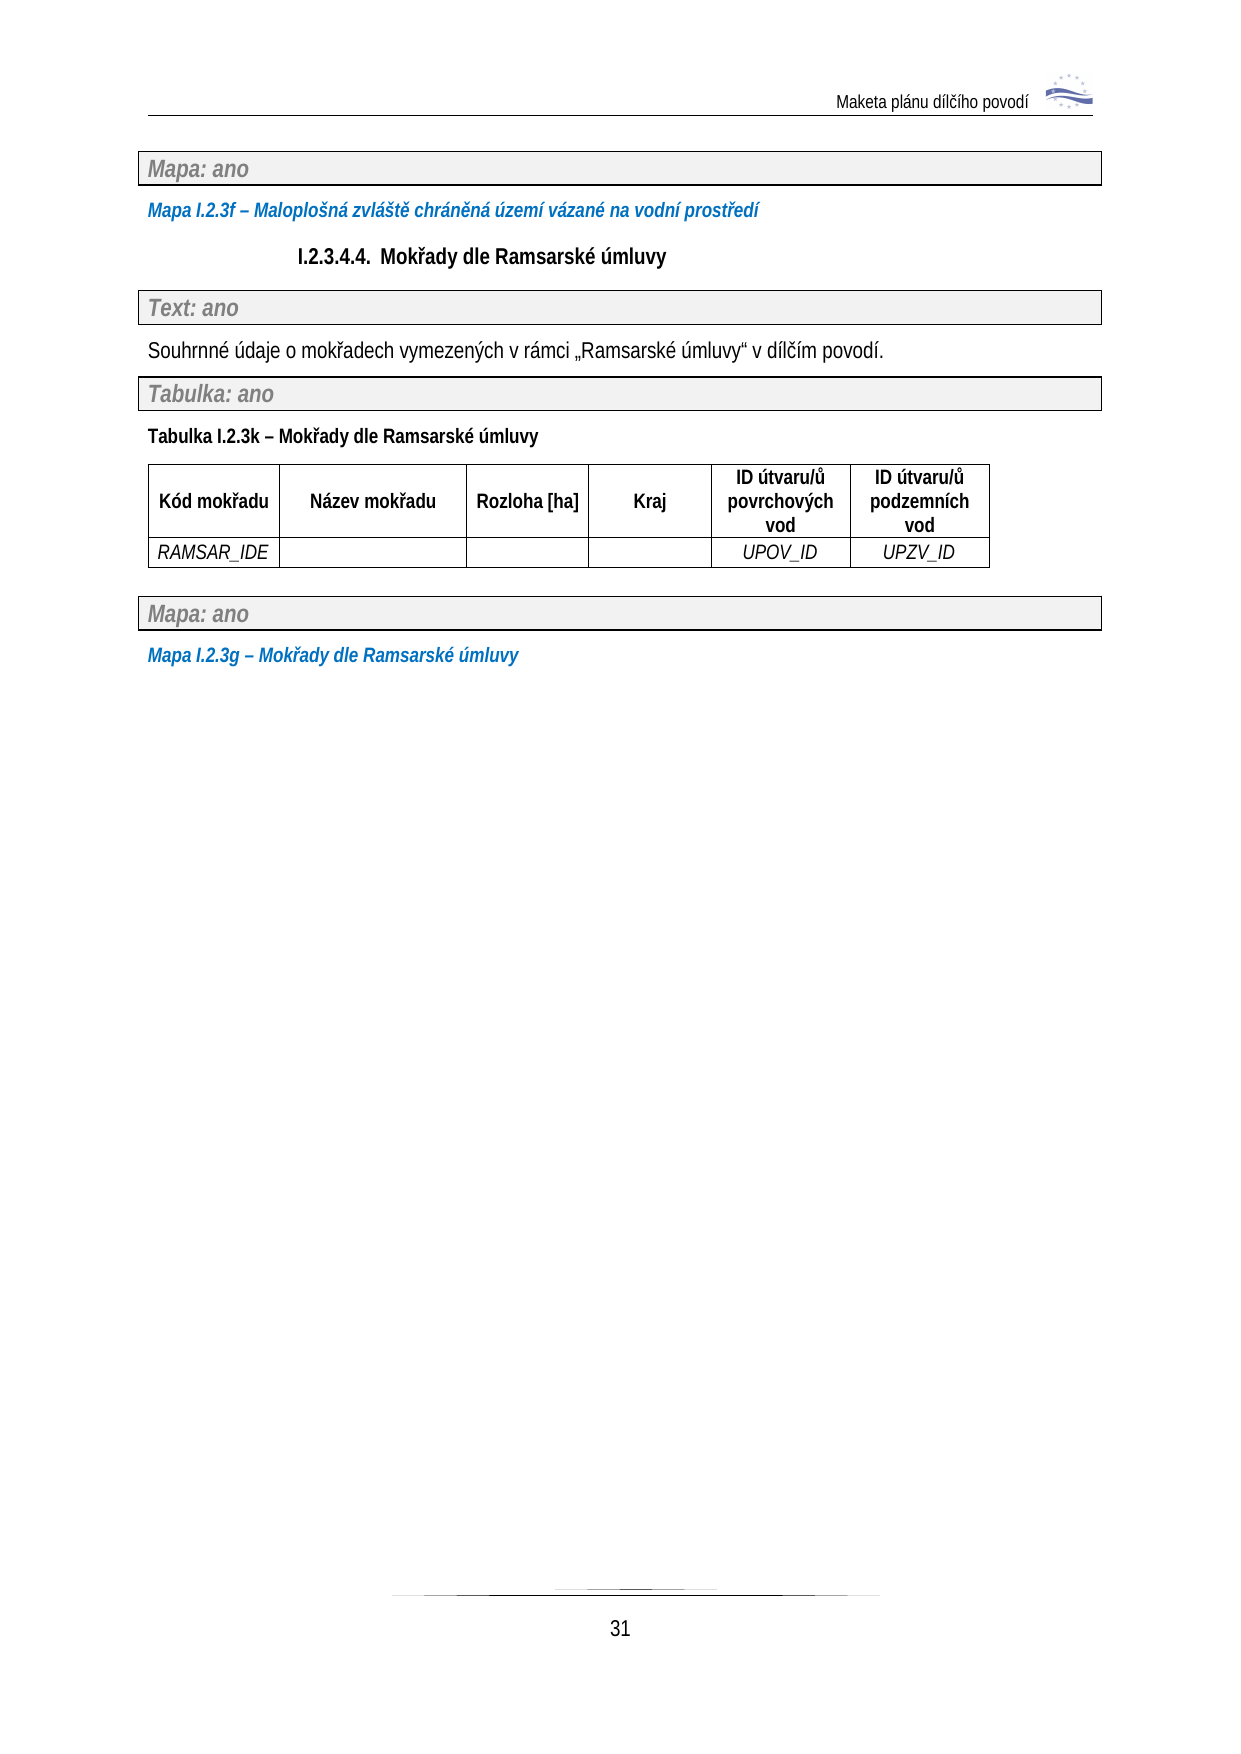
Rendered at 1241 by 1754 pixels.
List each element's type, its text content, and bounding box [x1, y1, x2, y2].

text Mokřady dle Ramsarské úmluvy [298, 243, 1093, 269]
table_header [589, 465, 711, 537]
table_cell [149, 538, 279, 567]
text Text: ano [139, 291, 1101, 324]
text Mapa: ano [139, 152, 1101, 184]
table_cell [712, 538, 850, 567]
picture [1045, 73, 1093, 109]
text Mapa I.2.3g – Mokřady dle Ramsarské úmluvy [148, 643, 1093, 667]
text Tabulka: ano [139, 378, 1101, 410]
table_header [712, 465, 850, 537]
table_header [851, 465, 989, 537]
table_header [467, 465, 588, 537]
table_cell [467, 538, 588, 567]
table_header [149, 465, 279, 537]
text Souhrnné údaje o mokřadech vymezených v rámci „Ramsarské úmluvy“ v dílčím povodí. [148, 337, 1093, 364]
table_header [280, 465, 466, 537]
text Tabulka I.2.3k – Mokřady dle Ramsarské úmluvy [148, 424, 1093, 448]
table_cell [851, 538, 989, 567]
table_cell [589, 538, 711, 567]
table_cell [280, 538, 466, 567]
text Mapa I.2.3f – Maloplošná zvláště chráněná území vázané na vodní prostředí [148, 198, 1093, 222]
text Mapa: ano [139, 597, 1101, 629]
